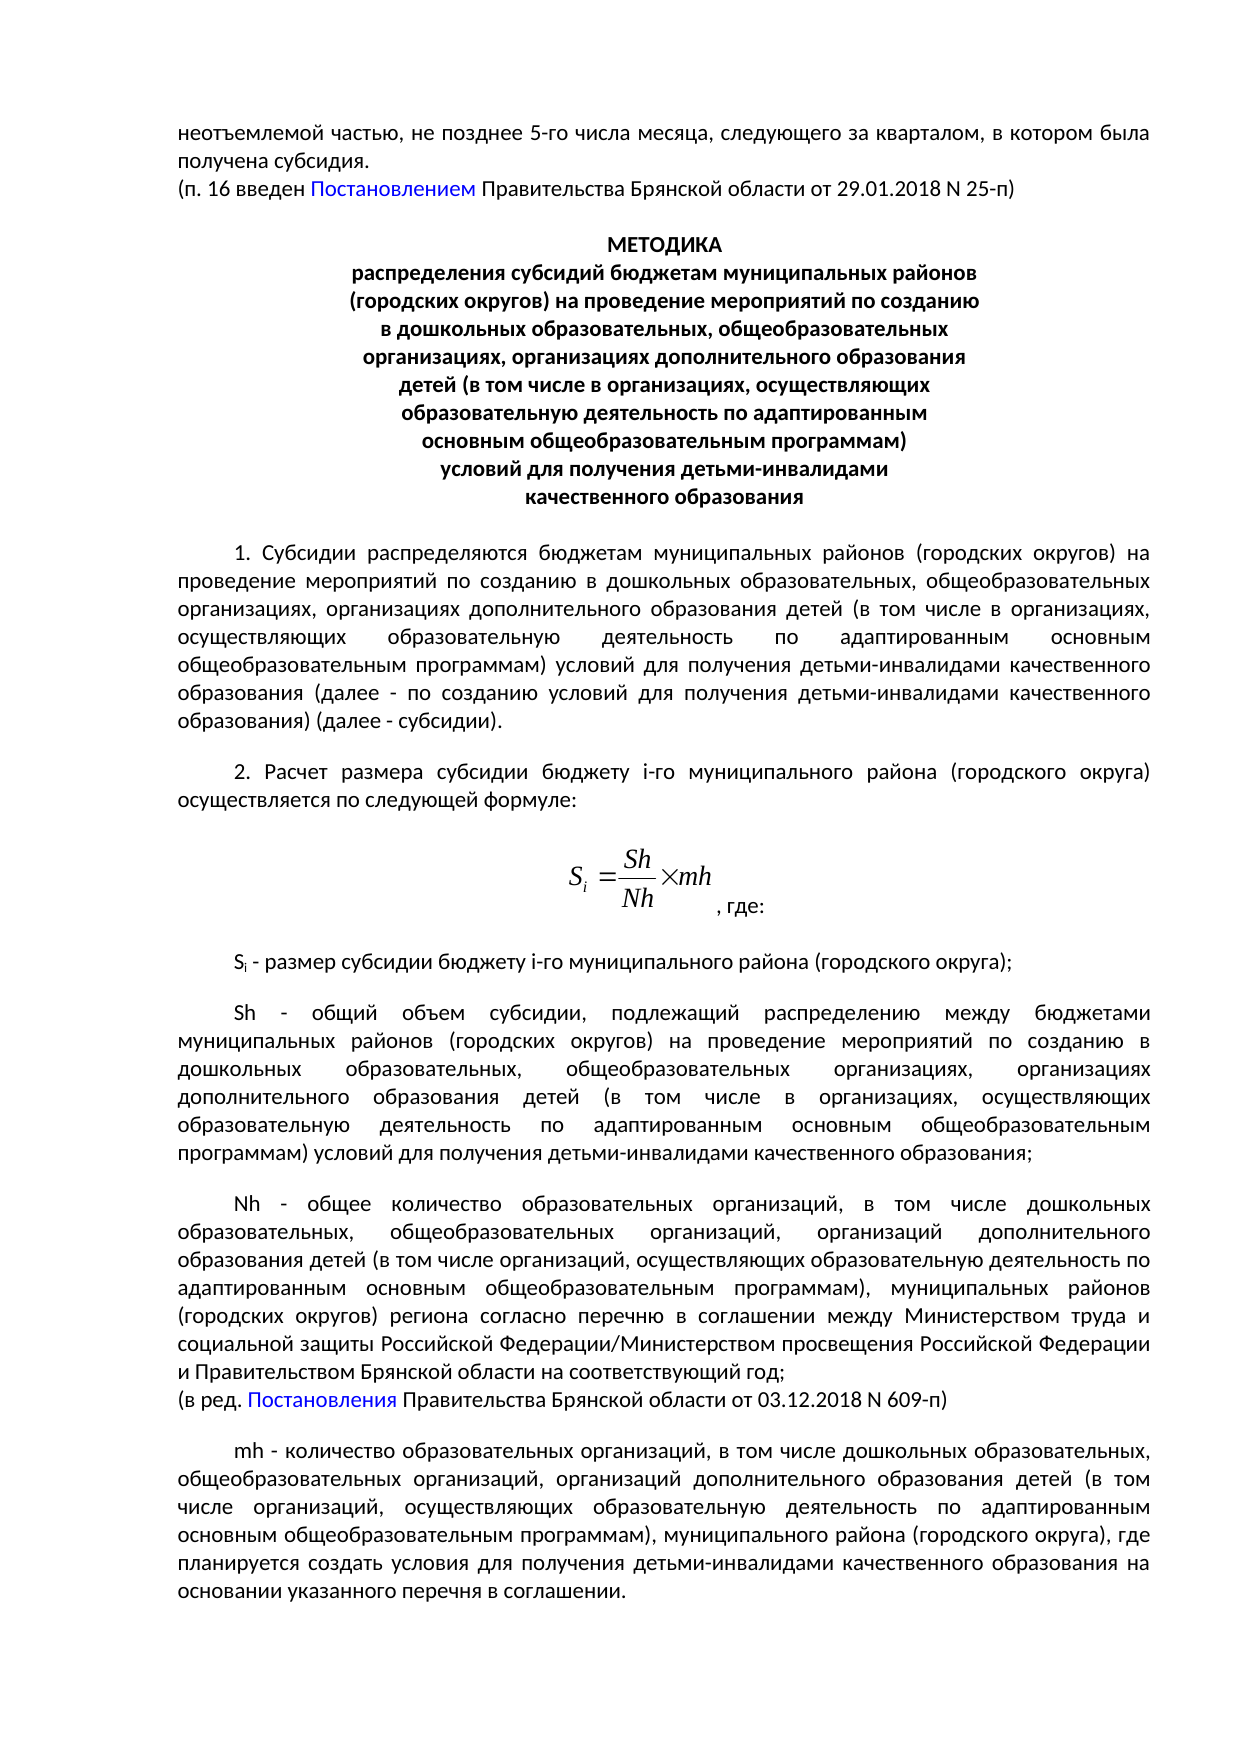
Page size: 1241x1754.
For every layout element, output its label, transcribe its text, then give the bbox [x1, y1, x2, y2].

title образовательную деятельность по адаптированным [177, 398, 1152, 426]
title детей (в том числе в организациях, осуществляющих [177, 370, 1152, 398]
text (в ред. Постановления Правительства Брянской области от 03.12.2018 N 609-п) [177, 1385, 1152, 1413]
title основным общеобразовательным программам) [177, 426, 1152, 454]
title МЕТОДИКА [177, 230, 1152, 258]
text 1. Субсидии распределяются бюджетам муниципальных районов (городских округов) на проведение мероприятий по созданию в дошкольных образовательных, общеобразовательных организациях, организациях дополнительного образования детей (в том числе в организациях, осуществляющих образовательную деятельность по адаптированным основным общеобразовательным программам) условий для получения детьми-инвалидами качественного образования (далее - по созданию условий для получения детьми-инвалидами качественного образования) (далее - субсидии). [177, 538, 1152, 734]
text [177, 118, 1152, 174]
title (городских округов) на проведение мероприятий по созданию [177, 286, 1152, 314]
title условий для получения детьми-инвалидами [177, 454, 1152, 482]
text Nh - общее количество образовательных организаций, в том числе дошкольных образовательных, общеобразовательных организаций, организаций дополнительного образования детей (в том числе организаций, осуществляющих образовательную деятельность по адаптированным основным общеобразовательным программам), муниципальных районов (городских округов) региона согласно перечню в соглашении между Министерством труда и социальной защиты Российской Федерации/Министерством просвещения Российской Федерации и Правительством Брянской области на соответствующий год; [177, 1189, 1152, 1385]
text , где: [177, 842, 1152, 919]
title распределения субсидий бюджетам муниципальных районов [177, 258, 1152, 286]
text mh - количество образовательных организаций, в том числе дошкольных образовательных, общеобразовательных организаций, организаций дополнительного образования детей (в том числе организаций, осуществляющих образовательную деятельность по адаптированным основным общеобразовательным программам), муниципального района (городского округа), где планируется создать условия для получения детьми-инвалидами качественного образования на основании указанного перечня в соглашении. [177, 1436, 1152, 1604]
title качественного образования [177, 482, 1152, 510]
text 2. Расчет размера субсидии бюджету i-го муниципального района (городского округа) осуществляется по следующей формуле: [177, 757, 1152, 813]
text (п. 16 введен Постановлением Правительства Брянской области от 29.01.2018 N 25-п) [177, 174, 1152, 202]
title организациях, организациях дополнительного образования [177, 342, 1152, 370]
text Sh - общий объем субсидии, подлежащий распределению между бюджетами муниципальных районов (городских округов) на проведение мероприятий по созданию в дошкольных образовательных, общеобразовательных организациях, организациях дополнительного образования детей (в том числе в организациях, осуществляющих образовательную деятельность по адаптированным основным общеобразовательным программам) условий для получения детьми-инвалидами качественного образования; [177, 998, 1152, 1166]
title в дошкольных образовательных, общеобразовательных [177, 314, 1152, 342]
text Si - размер субсидии бюджету i-го муниципального района (городского округа); [177, 947, 1152, 975]
